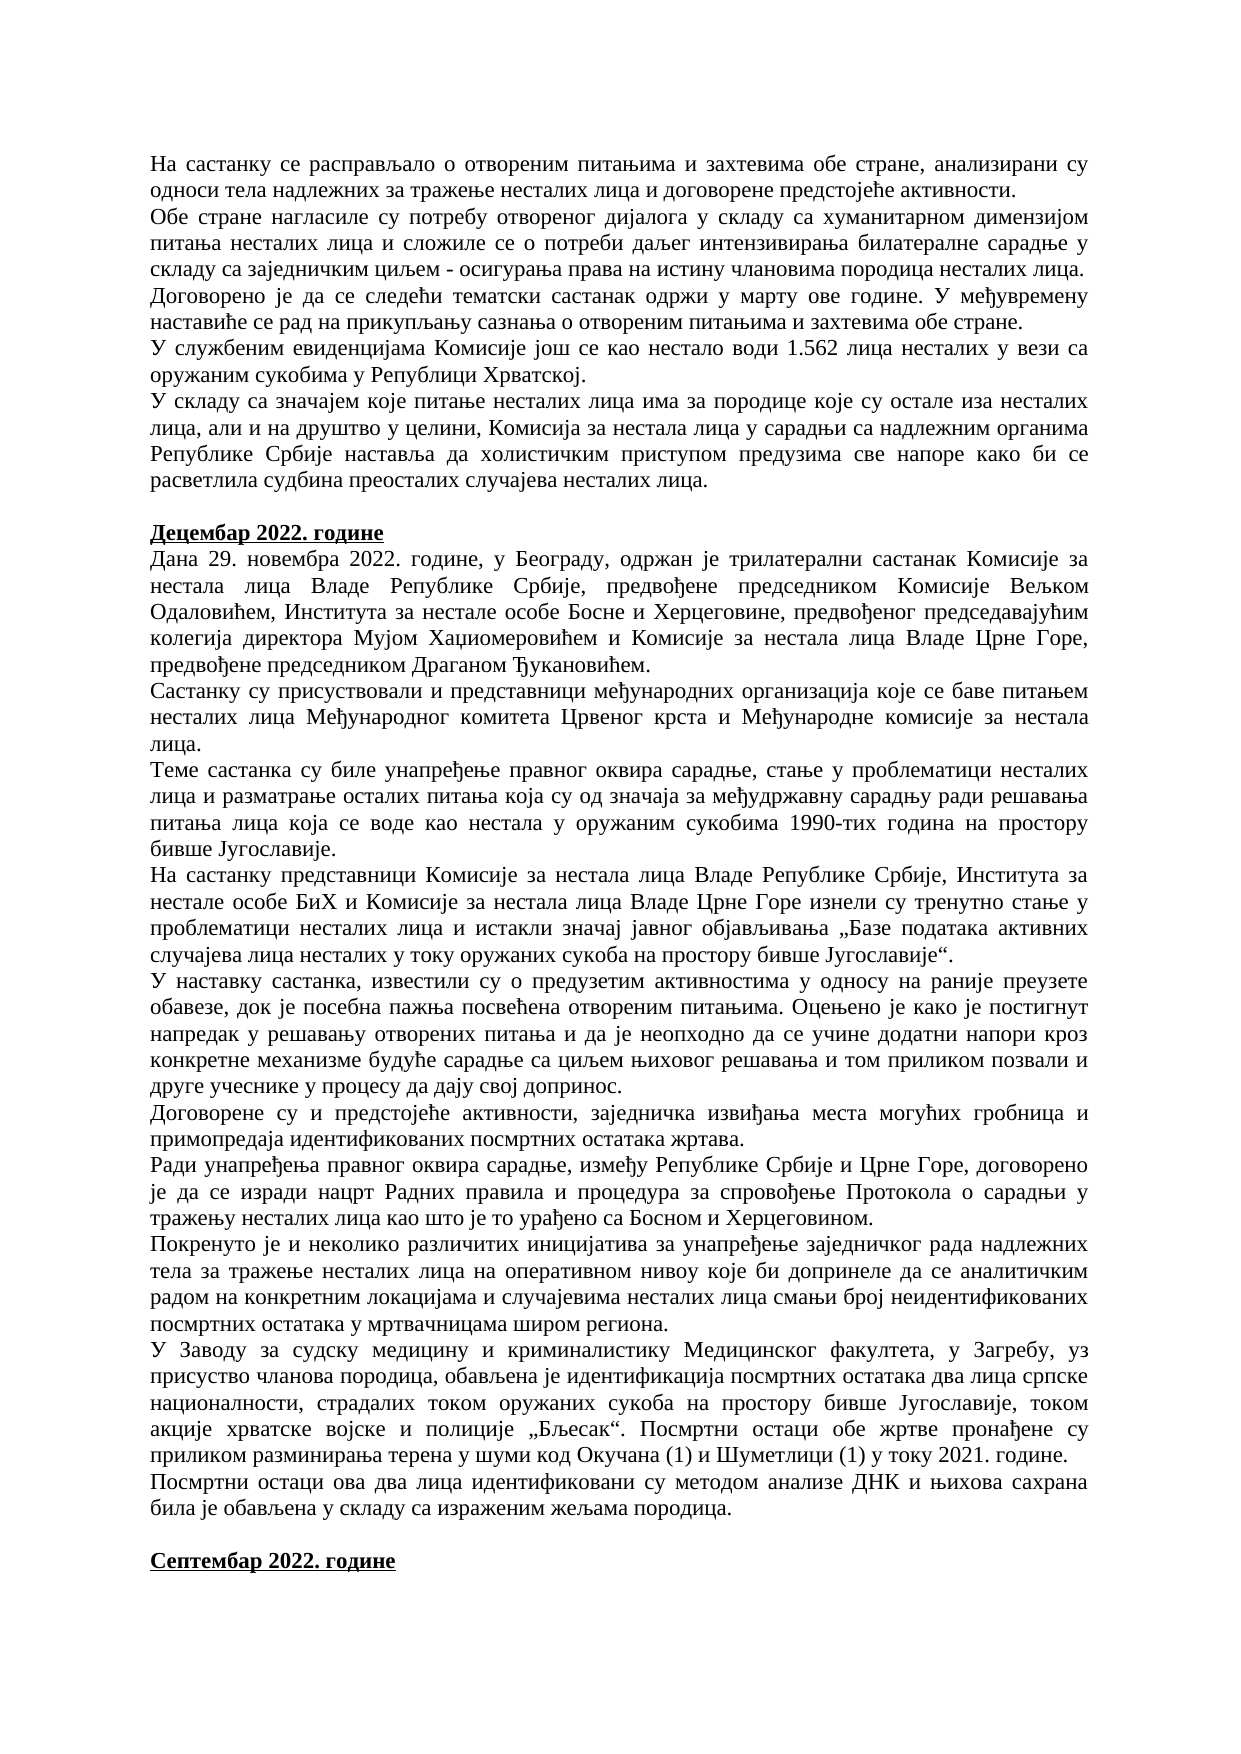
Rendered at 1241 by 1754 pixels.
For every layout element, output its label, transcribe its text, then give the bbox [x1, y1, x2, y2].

text У службеним евиденцијама Комисије још се као нестало води 1.562 лица несталих у вези са оружаним сукобима у Републици Хрватској. [150, 334, 1090, 387]
text У складу са значајем које питање несталих лица има за породице које су остале иза несталих лица, али и на друштво у целини, Комисија за нестала лица у сарадњи са надлежним органима Републике Србије наставља да холистичким приступом предузима све напоре како би се расветлила судбина преосталих случајева несталих лица. [150, 387, 1090, 493]
text Децембар 2022. године [150, 519, 1090, 545]
text У наставку састанка, известили су о предузетим активностима у односу на раније преузете обавезе, док је посебна пажња посвећена отвореним питањима. Оцењено је како је постигнут напредак у решавању отворених питања и да је неопходно да се учине додатни напори кроз конкретне механизме будуће сарадње са циљем њиховог решавања и том приликом позвали и друге учеснике у процесу да дају свој допринос. [150, 967, 1090, 1099]
text У Заводу за судску медицину и криминалистику Медицинског факултета, у Загребу, уз присуство чланова породица, обављена је идентификација посмртних остатака два лица српске националности, страдалих током оружаних сукоба на простору бивше Југославије, током акције хрватске војске и полиције „Бљесак“. Посмртни остаци обе жртве пронађене су приликом разминирања терена у шуми код Окучана (1) и Шуметлици (1) у току 2021. године. [150, 1336, 1090, 1468]
text Договорене су и предстојеће активности, заједничка извиђања места могућих гробница и примопредаја идентификованих посмртних остатака жртава. [150, 1099, 1090, 1151]
text На састанку се расправљало о отвореним питањима и захтевима обе стране, анализирани су односи тела надлежних за тражење несталих лица и договорене предстојеће активности. [150, 150, 1090, 203]
text Дана 29. новембра 2022. године, у Београду, одржан је трилатерални састанак Комисије за нестала лица Владе Републике Србије, предвођене председником Комисије Вељком Одаловићем, Института за нестале особе Босне и Херцеговине, предвођеног председавајућим колегија директора Мујом Хаџиомеровићем и Комисије за нестала лица Владе Црне Горе, предвођене председником Драганом Ђукановићем. [150, 545, 1090, 677]
text Састанку су присуствовали и представници међународних организација које се баве питањем несталих лица Међународног комитета Црвеног крста и Међународне комисије за нестала лица. [150, 677, 1090, 756]
text Ради унапређења правног оквира сарадње, између Републике Србије и Црне Горе, договорено је да се изради нацрт Радних правила и процедура за спровођење Протокола о сарадњи у тражењу несталих лица као што је то урађено са Босном и Херцеговином. [150, 1151, 1090, 1231]
text Септембар 2022. године [150, 1547, 1090, 1573]
text Обе стране нагласиле су потребу отвореног дијалога у складу са хуманитарном димензијом питања несталих лица и сложиле се о потреби даљег интензивирања билатералне сарадње у складу са заједничким циљем - осигурања права на истину члановима породица несталих лица. [150, 203, 1090, 282]
text Посмртни остаци ова два лица идентификовани су методом анализе ДНК и њихова сахрана била је обављена у складу са израженим жељама породица. [150, 1468, 1090, 1520]
text Теме састанка су биле унапређење правног оквира сарадње, стање у проблематици несталих лица и разматрање осталих питања која су од значаја за међудржавну сарадњу ради решавања питања лица која се воде као нестала у оружаним сукобима 1990-тих година на простору бивше Југославије. [150, 756, 1090, 862]
text Договорено је да се следећи тематски састанак одржи у марту ове године. У међувремену наставиће се рад на прикупљању сазнања о отвореним питањима и захтевима обе стране. [150, 282, 1090, 334]
text На састанку представници Комисије за нестала лица Владе Републике Србије, Института за нестале особе БиХ и Комисије за нестала лица Владе Црне Горе изнели су тренутно стање у проблематици несталих лица и истакли значај јавног објављивања „Базе података активних случајева лица несталих у току оружаних сукоба на простору бивше Југославије“. [150, 862, 1090, 967]
text Покренуто је и неколико различитих иницијатива за унапређење заједничког рада надлежних тела за тражење несталих лица на оперативном нивоу које би допринеле да се аналитичким радом на конкретним локацијама и случајевима несталих лица смањи број неидентификованих посмртних остатака у мртвачницама широм региона. [150, 1231, 1090, 1336]
